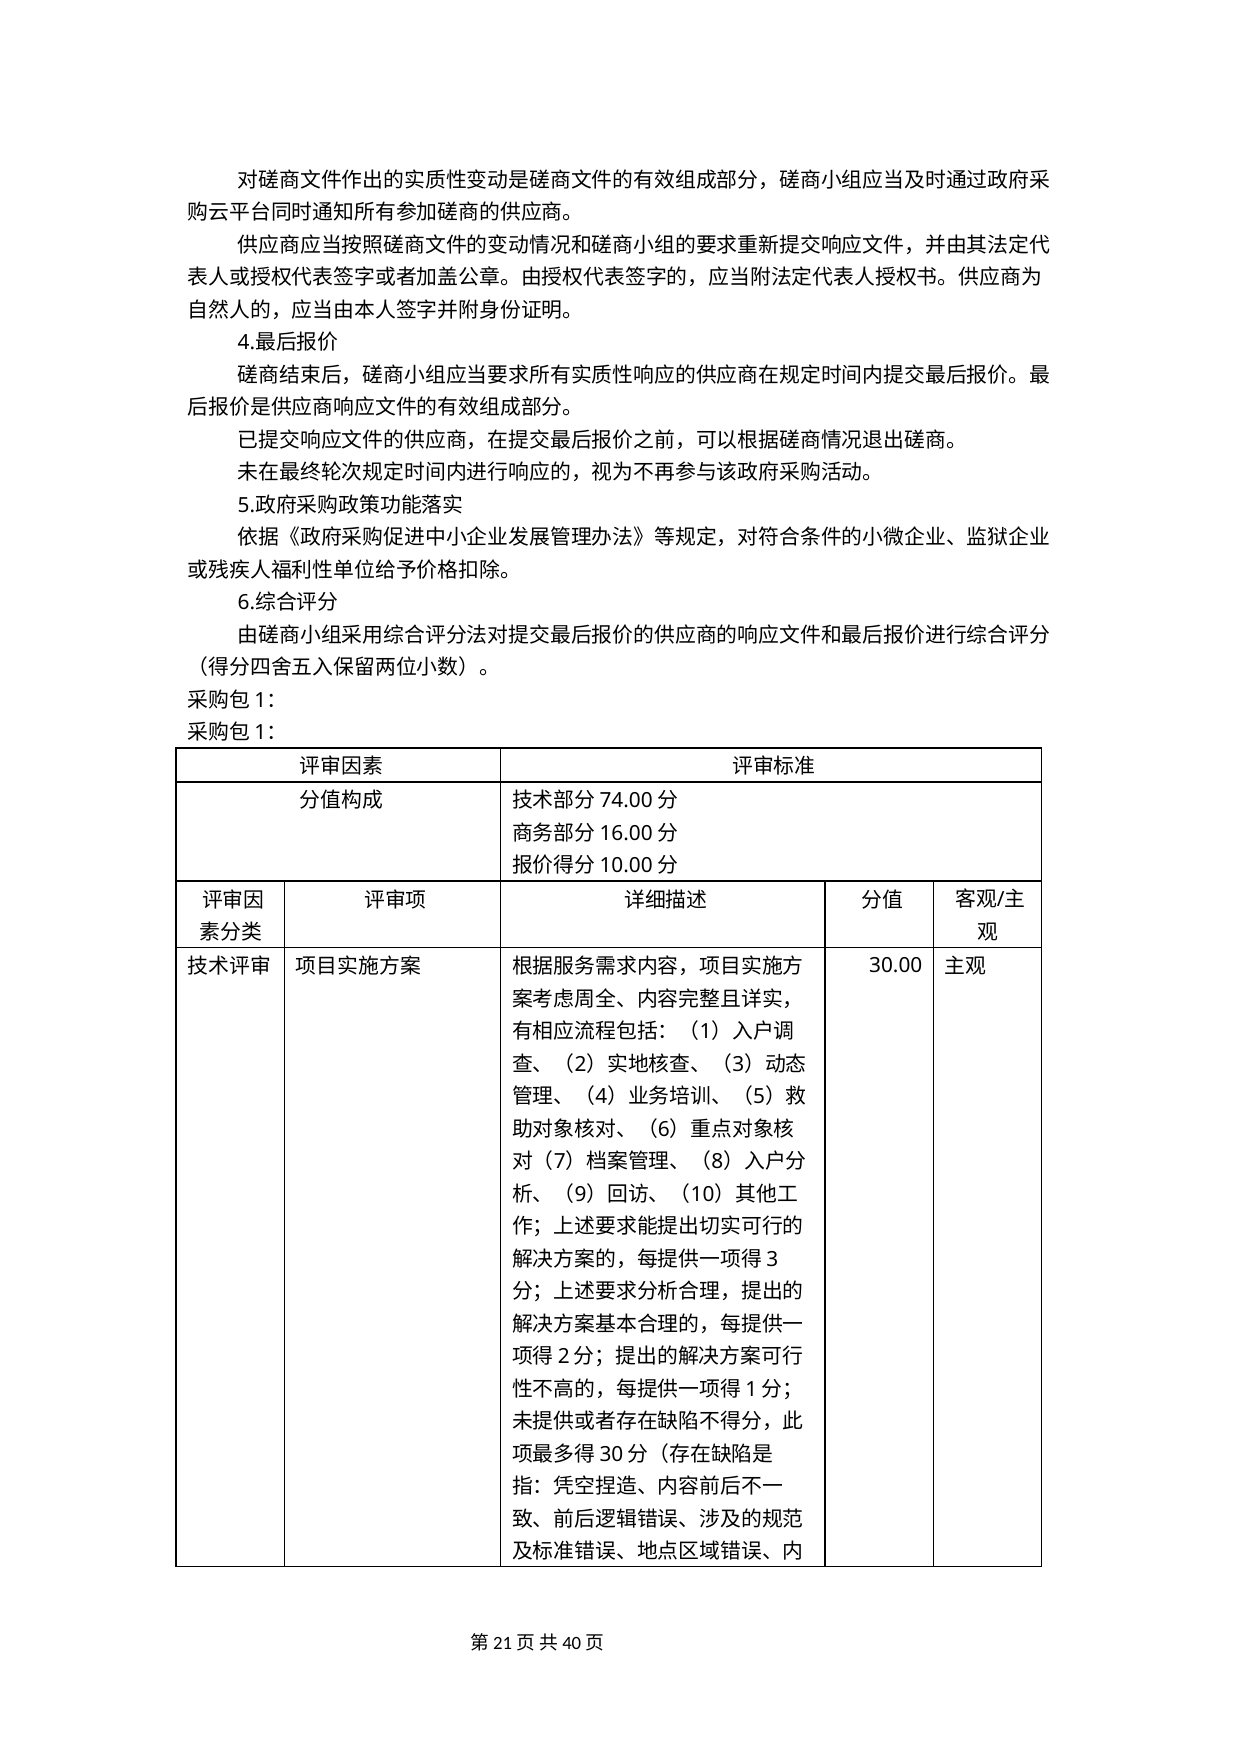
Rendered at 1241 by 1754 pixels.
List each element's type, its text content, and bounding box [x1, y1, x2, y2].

text 对磋商文件作出的实质性变动是磋商文件的有效组成部分，磋商小组应当及时通过政府采购云平台同时通知所有参加磋商的供应商。 [187, 162, 1053, 227]
text 供应商应当按照磋商文件的变动情况和磋商小组的要求重新提交响应文件，并由其法定代表人或授权代表签字或者加盖公章。由授权代表签字的，应当附法定代表人授权书。供应商为自然人的，应当由本人签字并附身份证明。 [187, 227, 1053, 324]
text 采购包1： [187, 714, 1053, 747]
table_header 评审标准 [501, 749, 1041, 781]
text 采购包1： [187, 682, 1053, 714]
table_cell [501, 948, 824, 1566]
text 4.最后报价 [187, 324, 1053, 357]
table_cell 技术评审 [177, 948, 284, 1566]
table_cell 分值构成 [177, 783, 500, 880]
table_cell 评审项 [285, 882, 500, 947]
text 依据《政府采购促进中小企业发展管理办法》等规定，对符合条件的小微企业、监狱企业或残疾人福利性单位给予价格扣除。 [187, 519, 1053, 584]
text 未在最终轮次规定时间内进行响应的，视为不再参与该政府采购活动。 [187, 454, 1053, 487]
table_cell 30.00 [826, 948, 933, 1566]
table_cell 分值 [826, 882, 933, 947]
text 已提交响应文件的供应商，在提交最后报价之前，可以根据磋商情况退出磋商。 [187, 422, 1053, 454]
text 6.综合评分 [187, 584, 1053, 617]
text 5.政府采购政策功能落实 [187, 487, 1053, 519]
table_header 评审因素 [177, 749, 500, 781]
table_cell 主观 [934, 948, 1041, 1566]
text 磋商结束后，磋商小组应当要求所有实质性响应的供应商在规定时间内提交最后报价。最后报价是供应商响应文件的有效组成部分。 [187, 357, 1053, 422]
table_cell 技术部分74.00分 商务部分16.00分 报价得分10.00分 [501, 783, 1041, 880]
table_cell 项目实施方案 [285, 948, 500, 1566]
text 由磋商小组采用综合评分法对提交最后报价的供应商的响应文件和最后报价进行综合评分（得分四舍五入保留两位小数）。 [187, 617, 1053, 682]
table_cell 评审因素分类 [177, 882, 284, 947]
table_cell 详细描述 [501, 882, 824, 947]
table_cell 客观/主观 [934, 882, 1041, 947]
